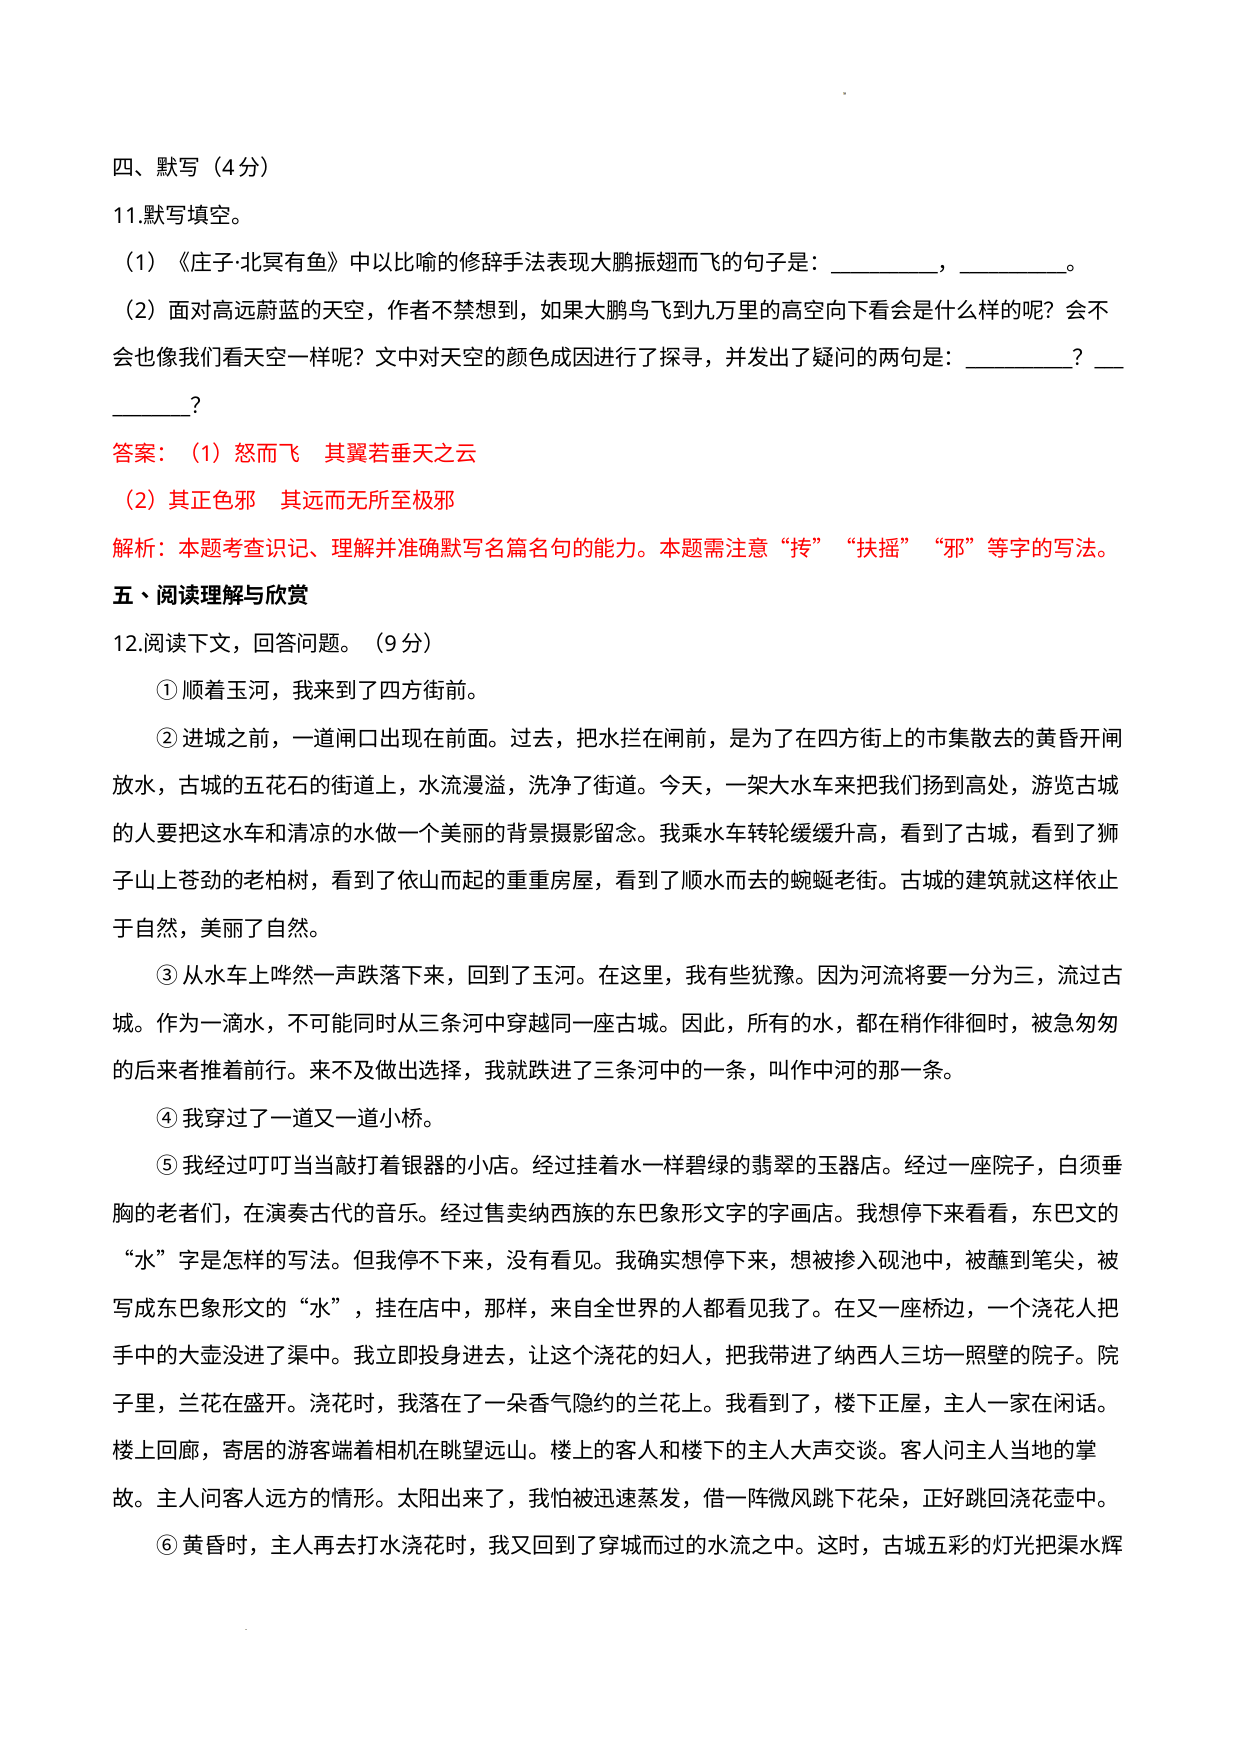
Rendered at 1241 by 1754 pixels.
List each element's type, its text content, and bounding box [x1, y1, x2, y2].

text 答案：（1）怒而飞 其翼若垂天之云 [112, 436, 1128, 467]
text 12.阅读下文，回答问题。（9分） [112, 626, 1128, 658]
text ⑤我经过叮叮当当敲打着银器的小店。经过挂着水一样碧绿的翡翠的玉器店。经过一座院子，白须垂胸的老者们，在演奏古代的音乐。经过售卖纳西族的东巴象形文字的字画店。我想停下来看看，东巴文的“水”字是怎样的写法。但我停不下来，没有看见。我确实想停下来，想被掺入砚池中，被蘸到笔尖，被写成东巴象形文的“水”，挂在店中，那样，来自全世界的人都看见我了。在又一座桥边，一个浇花人把手中的大壶没进了渠中。我立即投身进去，让这个浇花的妇人，把我带进了纳西人三坊一照壁的院子。院子里，兰花在盛开。浇花时，我落在了一朵香气隐约的兰花上。我看到了，楼下正屋，主人一家在闲话。楼上回廊，寄居的游客端着相机在眺望远山。楼上的客人和楼下的主人大声交谈。客人问主人当地的掌故。主人问客人远方的情形。太阳出来了，我怕被迅速蒸发，借一阵微风跳下花朵，正好跳回浇花壶中。 [112, 1148, 1128, 1513]
text ③从水车上哗然一声跌落下来，回到了玉河。在这里，我有些犹豫。因为河流将要一分为三，流过古城。作为一滴水，不可能同时从三条河中穿越同一座古城。因此，所有的水，都在稍作徘徊时，被急匆匆的后来者推着前行。来不及做出选择，我就跌进了三条河中的一条，叫作中河的那一条。 [112, 958, 1128, 1085]
text （1）《庄子·北冥有鱼》中以比喻的修辞手法表现大鹏振翅而飞的句子是：___________，___________。 [112, 245, 1128, 277]
text 11.默写填空。 [112, 198, 1128, 229]
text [112, 1528, 1128, 1560]
text （2）其正色邪 其远而无所至极邪 [112, 483, 1128, 515]
text ②进城之前，一道闸口出现在前面。过去，把水拦在闸前，是为了在四方街上的市集散去的黄昏开闸放水，古城的五花石的街道上，水流漫溢，洗净了街道。今天，一架大水车来把我们扬到高处，游览古城的人要把这水车和清凉的水做一个美丽的背景摄影留念。我乘水车转轮缓缓升高，看到了古城，看到了狮子山上苍劲的老柏树，看到了依山而起的重重房屋，看到了顺水而去的蜿蜒老街。古城的建筑就这样依止于自然，美丽了自然。 [112, 721, 1128, 943]
text （2）面对高远蔚蓝的天空，作者不禁想到，如果大鹏鸟飞到九万里的高空向下看会是什么样的呢？会不会也像我们看天空一样呢？文中对天空的颜色成因进行了探寻，并发出了疑问的两句是：___________？___________？ [112, 293, 1128, 420]
text 四、默写（4分） [112, 150, 1128, 182]
text ①顺着玉河，我来到了四方街前。 [112, 673, 1128, 705]
text ④我穿过了一道又一道小桥。 [112, 1101, 1128, 1133]
text 解析：本题考查识记、理解并准确默写名篇名句的能力。本题需注意“抟”“扶摇”“邪”等字的写法。 [112, 531, 1128, 562]
text 五、阅读理解与欣赏 [112, 578, 1128, 610]
